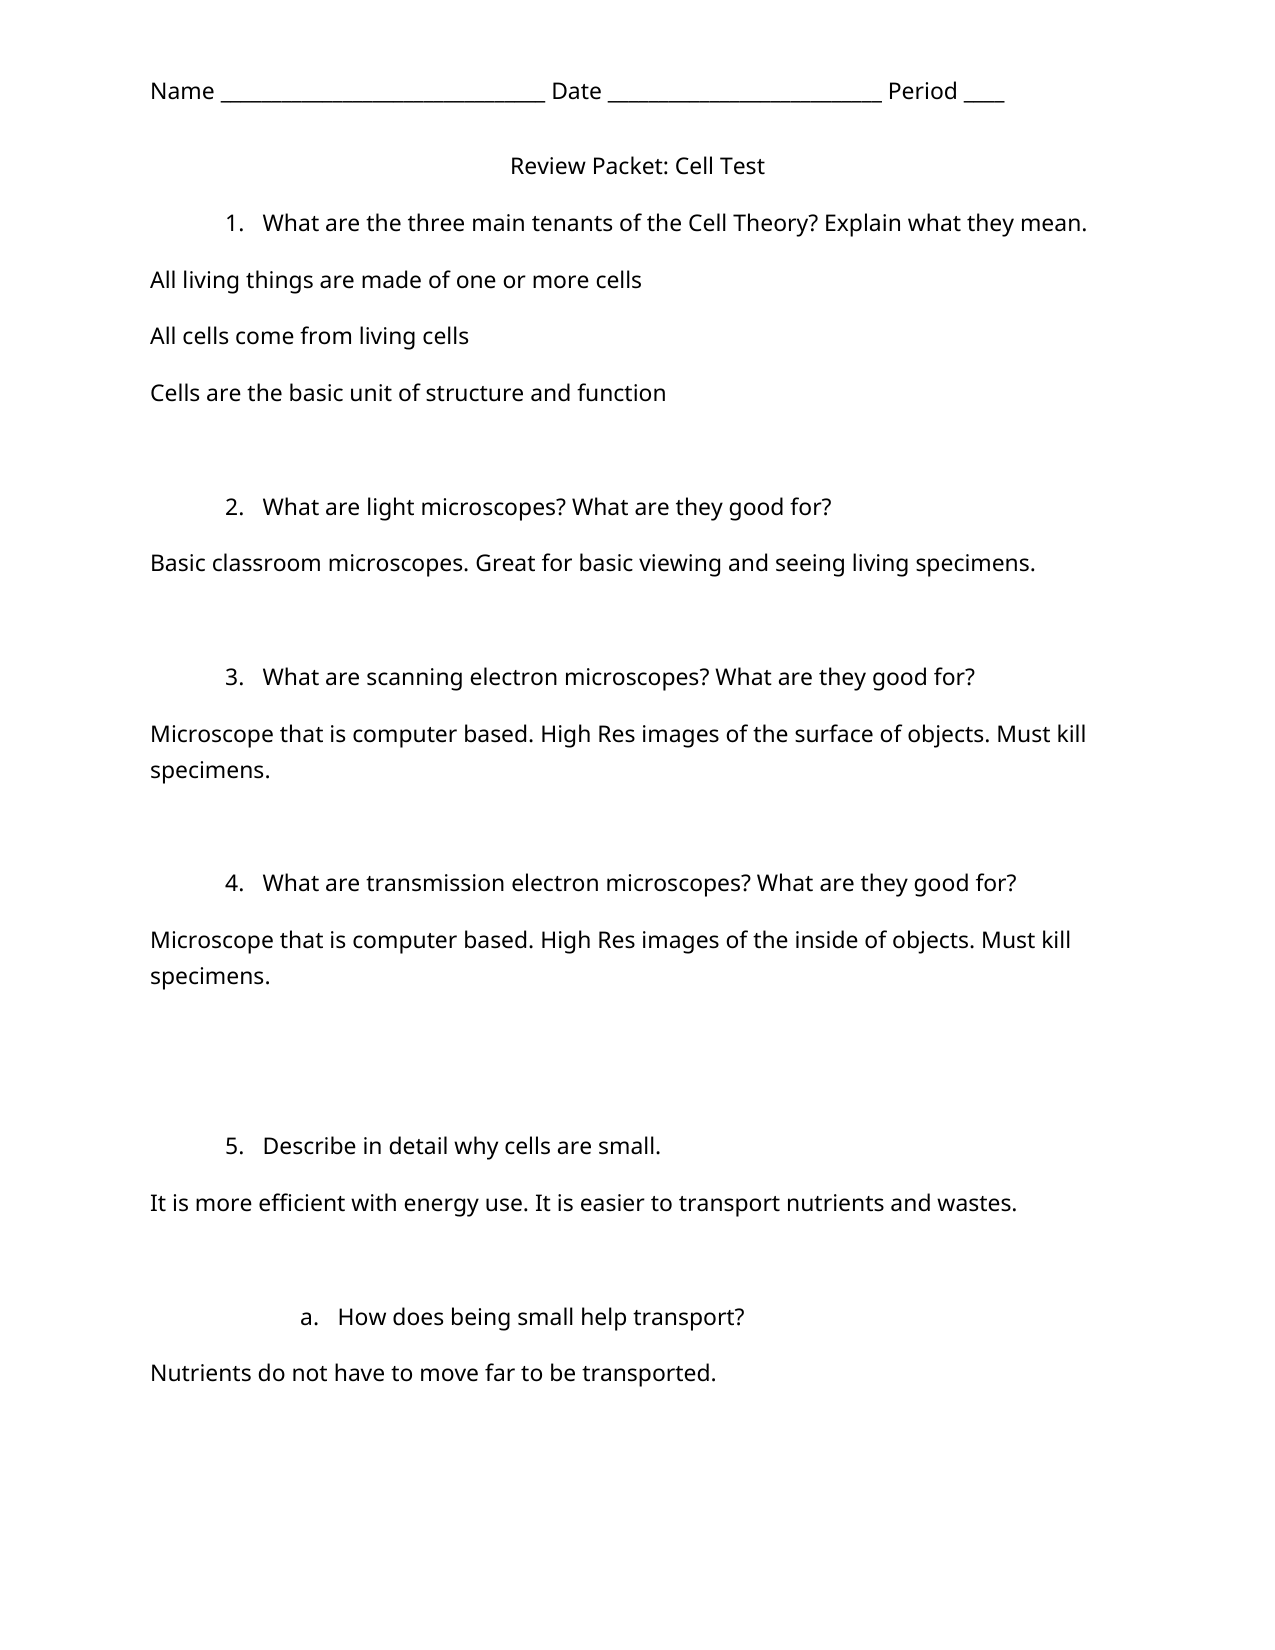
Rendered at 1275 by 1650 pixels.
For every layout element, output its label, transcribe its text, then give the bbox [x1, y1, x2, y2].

list How does being small help transport? [300, 1301, 1125, 1332]
text Microscope that is computer based. High Res images of the surface of objects. Must kill specimens. [150, 718, 1125, 785]
list What are light microscopes? What are they good for? [225, 491, 1125, 522]
text Nutrients do not have to move far to be transported. [150, 1357, 1125, 1388]
list Describe in detail why cells are small. [225, 1130, 1125, 1161]
text All living things are made of one or more cells [150, 263, 1125, 295]
list What are scanning electron microscopes? What are they good for? [225, 661, 1125, 692]
text All cells come from living cells [150, 320, 1125, 352]
text Microscope that is computer based. High Res images of the inside of objects. Must kill specimens. [150, 924, 1125, 991]
text Cells are the basic unit of structure and function [150, 377, 1125, 408]
list What are transmission electron microscopes? What are they good for? [225, 867, 1125, 898]
text It is more efficient with energy use. It is easier to transport nutrients and wastes. [150, 1187, 1125, 1218]
list What are the three main tenants of the Cell Theory? Explain what they mean. [225, 207, 1125, 238]
text Review Packet: Cell Test [150, 150, 1125, 181]
text Basic classroom microscopes. Great for basic viewing and seeing living specimens. [150, 547, 1125, 579]
